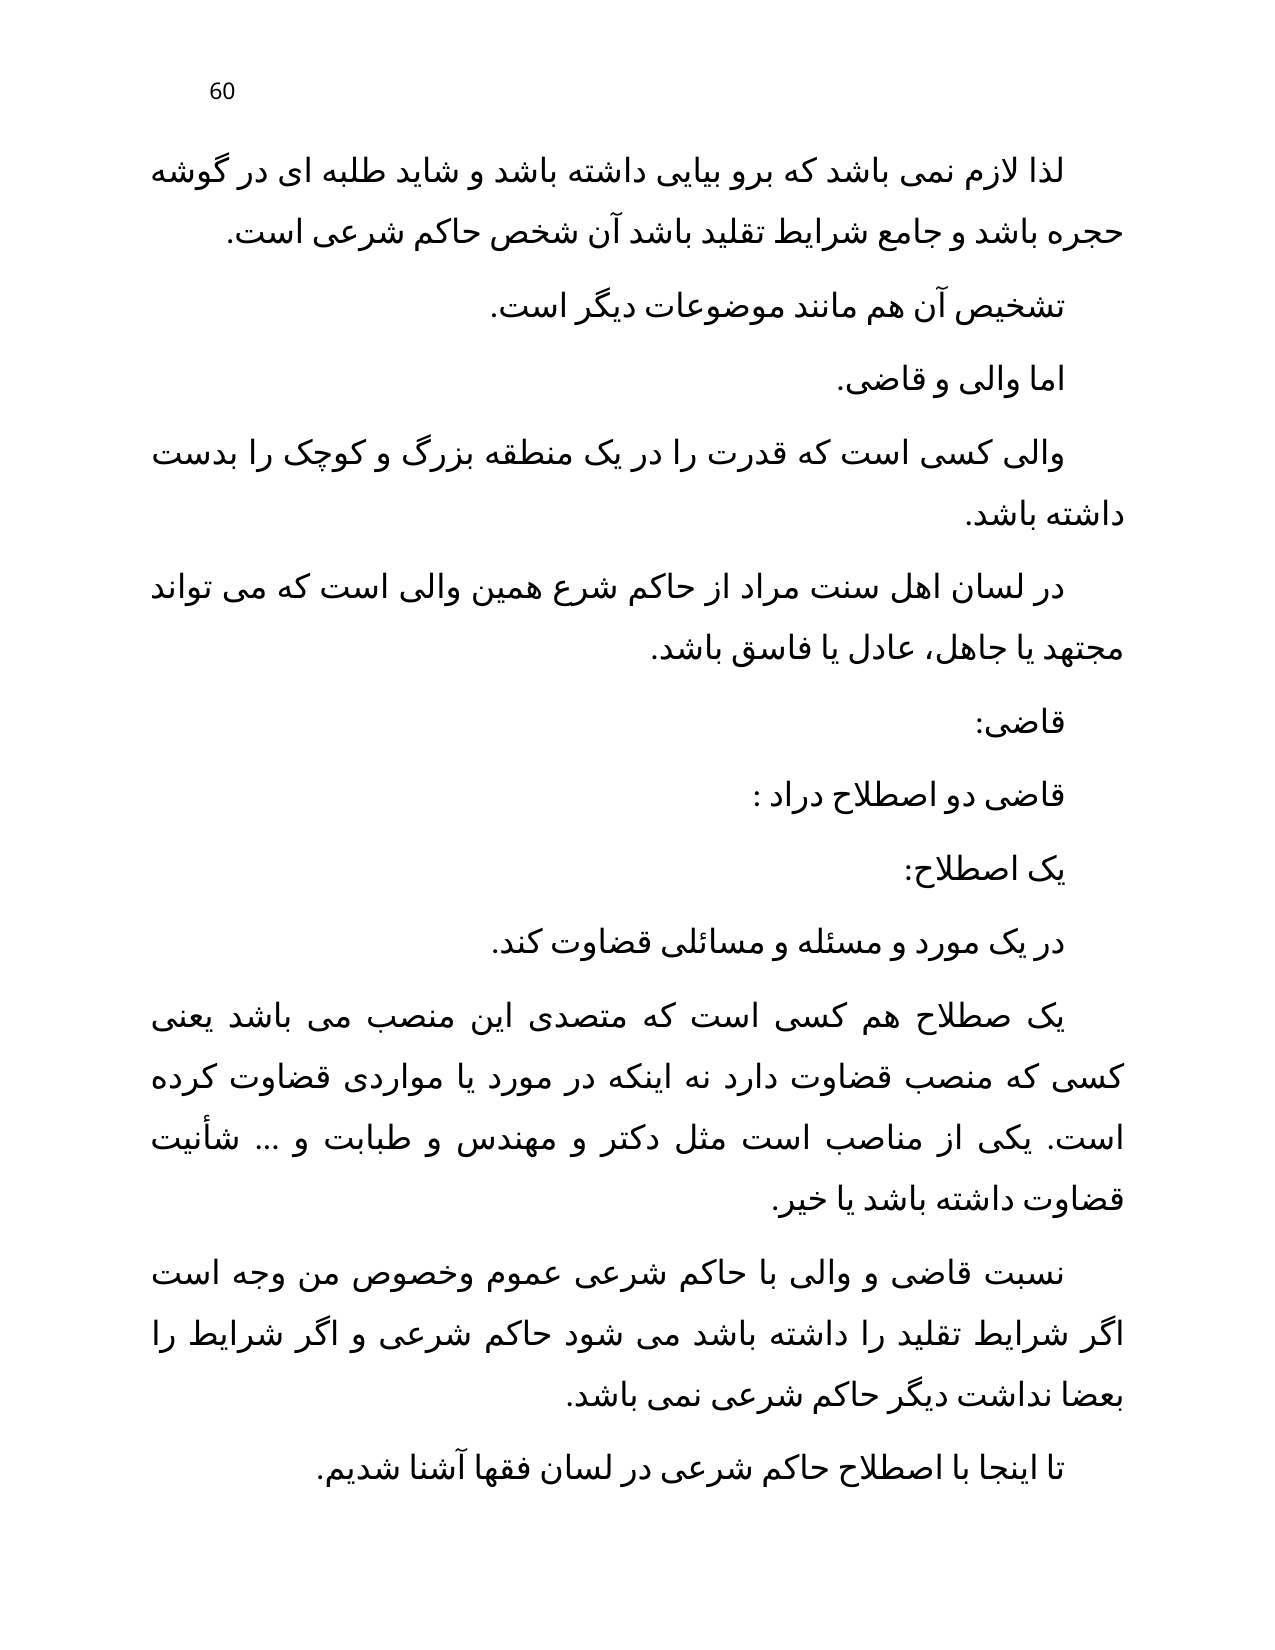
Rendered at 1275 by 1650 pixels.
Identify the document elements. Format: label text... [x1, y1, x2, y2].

text در لسان اهل سنت مراد از حاکم شرع همین والی است که می تواند مجتهد یا جاهل، عادل یا فاسق باشد. [150, 566, 1125, 668]
text نسبت قاضی و والی با حاکم شرعی عموم وخصوص من وجه است اگر شرایط تقلید را داشته باشد می شود حاکم شرعی و اگر شرایط را بعضا نداشت دیگر حاکم شرعی نمی باشد. [150, 1252, 1125, 1414]
text قاضی دو اصطلاح دراد : [150, 774, 1125, 815]
text والی کسی است که قدرت را در یک منطقه بزرگ و کوچک را بدست داشته باشد. [150, 432, 1125, 533]
text قاضی: [150, 701, 1125, 742]
text تشخیص آن هم مانند موضوعات دیگر است. [150, 284, 1125, 325]
text در یک مورد و مسئله و مسائلی قضاوت کند. [150, 921, 1125, 962]
text یک صطلاح هم کسی است که متصدی این منصب می باشد یعنی کسی که منصب قضاوت دارد نه اینکه در مورد یا مواردی قضاوت کرده است. یکی از مناصب است مثل دکتر و مهندس و طبابت و ... شأنیت قضاوت داشته باشد یا خیر. [150, 995, 1125, 1219]
text اما والی و قاضی. [150, 358, 1125, 399]
text یک اصطلاح: [150, 848, 1125, 889]
text تا اینجا با اصطلاح حاکم شرعی در لسان فقها آشنا شدیم. [150, 1447, 1125, 1488]
text لذا لازم نمی باشد که برو بیایی داشته باشد و شاید طلبه ای در گوشه حجره باشد و جامع شرایط تقلید باشد آن شخص حاکم شرعی است. [150, 150, 1125, 252]
